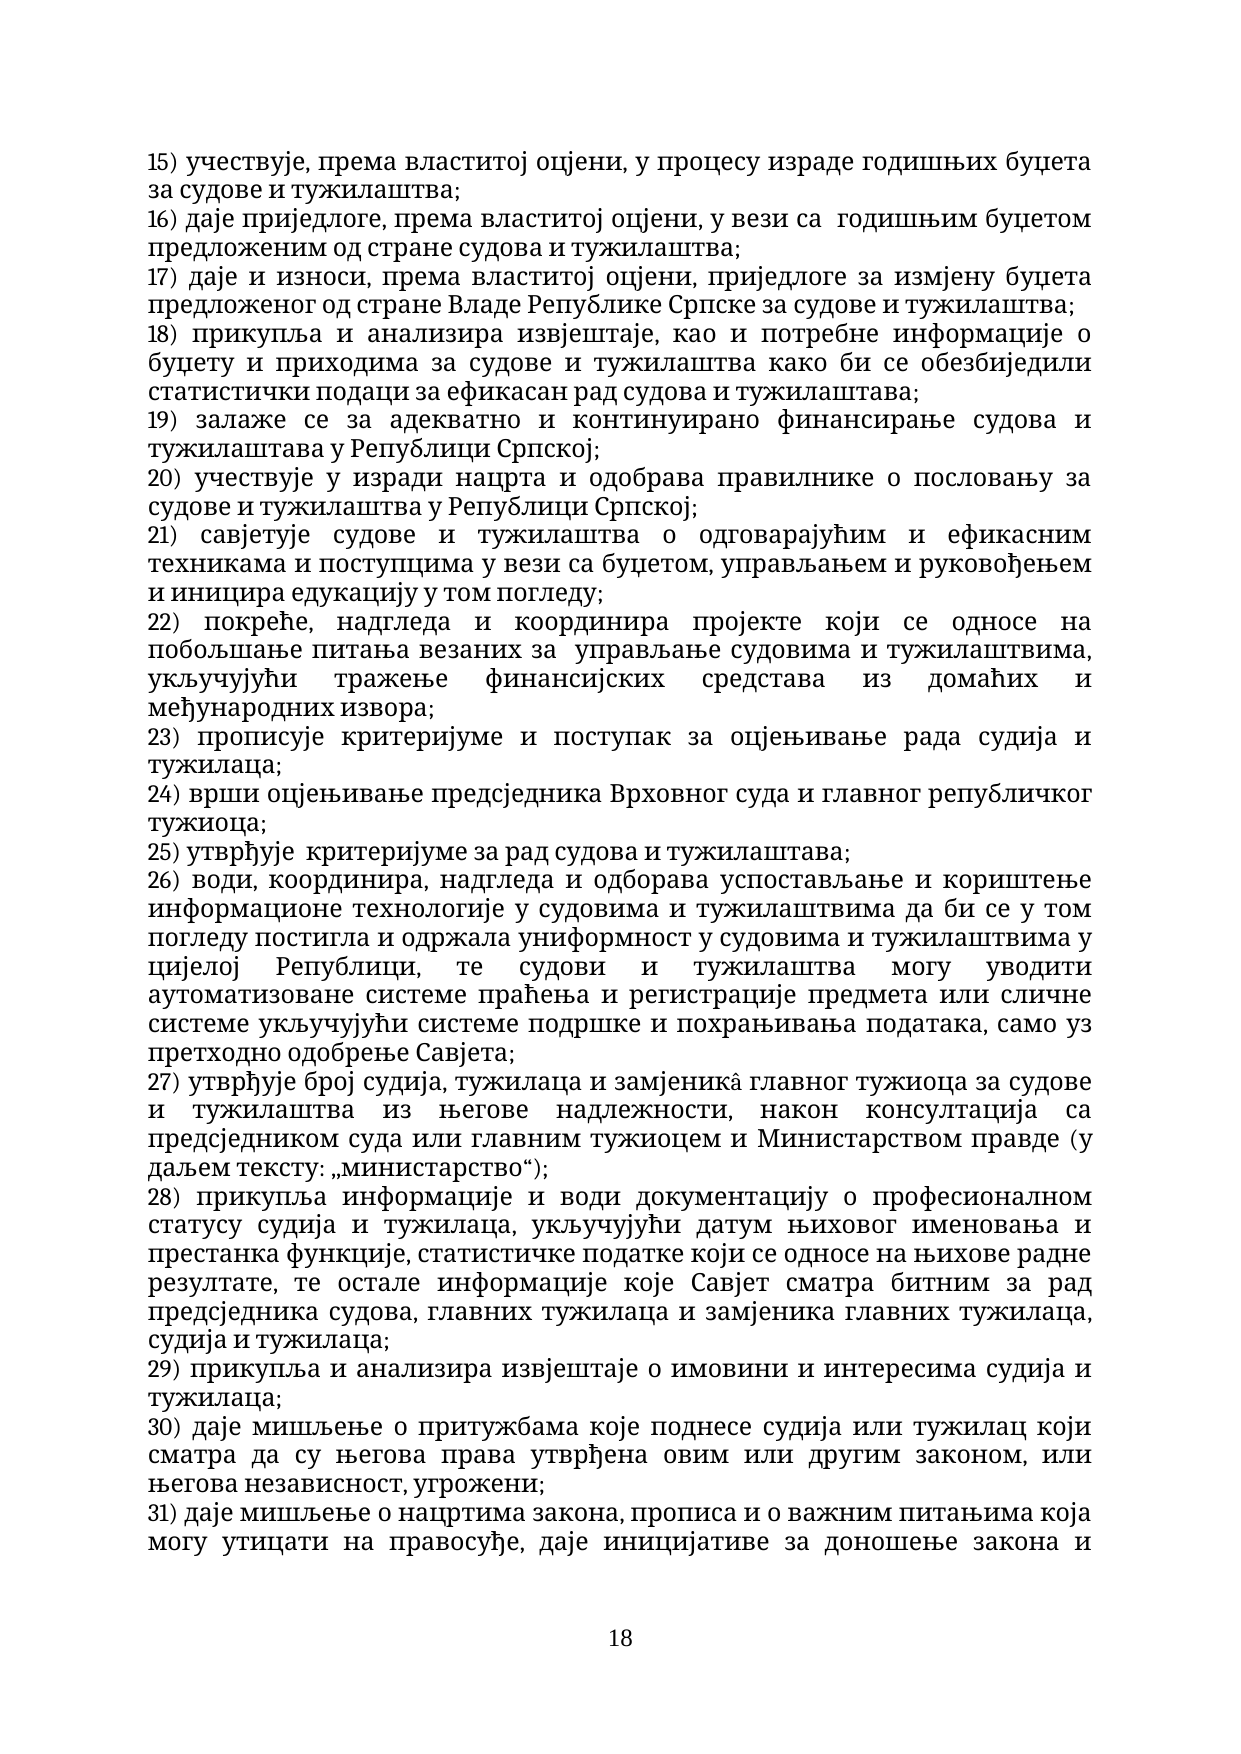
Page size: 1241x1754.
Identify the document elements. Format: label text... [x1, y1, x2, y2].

text 17) даје и износи, према властитој оцјени, приједлоге за измјену буџета предложеног од стране Владе Републике Српске за судове и тужилаштва; [148, 263, 1093, 320]
text 26) води, координира, надгледа и одборава успостављање и кориштење информационе технологије у судовима и тужилаштвима да би се у том погледу постигла и одржала униформност у судовима и тужилаштвима у цијелој Републици, те судови и тужилаштва могу уводити аутоматизоване системе праћења и регистрације предмета или сличне системе укључујући системе подршке и похрањивања података, само уз претходно одобрење Савјета; [148, 866, 1093, 1068]
text 24) врши оцјењивање предсједника Врховног суда и главног републичког тужиоца; [148, 780, 1093, 838]
text 27) утврђује број судија, тужилаца и замјеникâ главног тужиоца за судове и тужилаштва из његове надлежности, након консултација са предсједником суда или главним тужиоцем и Министарством правде (у даљем тексту: ,,министарство“); [148, 1068, 1093, 1183]
text 19) залаже се за адекватно и континуирано финансирање судова и тужилаштава у Републици Српској; [148, 406, 1093, 464]
text 28) прикупља информације и води документацију о професионалном статусу судија и тужилаца, укључујући датум њиховог именовања и престанка функције, статистичке податке који се односе на њихове радне резултате, те остале информације које Савјет сматра битним за рад предсједника судова, главних тужилаца и замјеника главних тужилаца, судија и тужилаца; [148, 1183, 1093, 1355]
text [148, 1499, 1093, 1556]
text 15) учествује, према властитој оцјени, у процесу израде годишњих буџета за судове и тужилаштва; [148, 148, 1093, 205]
text 21) савјетује судове и тужилаштва о одговарајућим и ефикасним техникама и поступцима у вези са буџетом, управљањем и руковођењем и иницира едукацију у том погледу; [148, 521, 1093, 608]
text 18) прикупља и анализира извјештаје, као и потребне информације о буџету и приходима за судове и тужилаштва како би се обезбиједили статистички подаци за ефикасан рад судова и тужилаштава; [148, 320, 1093, 406]
text 23) прописује критеријуме и поступак за оцјењивање рада судија и тужилаца; [148, 723, 1093, 780]
text 30) даје мишљење о притужбама које поднесе судија или тужилац који сматра да су његова права утврђена овим или другим законом, или његова независност, угрожени; [148, 1413, 1093, 1499]
text 25) утврђује критеријуме за рад судова и тужилаштава; [148, 838, 1093, 866]
text 16) даје приједлоге, према властитој оцјени, у вези са годишњим буџетом предложеним од стране судова и тужилаштва; [148, 205, 1093, 263]
text 20) учествује у изради нацрта и одобрава правилнике о пословању за судове и тужилаштва у Републици Српској; [148, 464, 1093, 521]
text 29) прикупља и анализира извјештаје о имовини и интересима судија и тужилаца; [148, 1355, 1093, 1413]
text 22) покреће, надгледа и координира пројекте који се односе на побољшање питања везаних за управљање судовима и тужилаштвима, укључујући тражење финансијских средстава из домаћих и међународних извора; [148, 608, 1093, 723]
